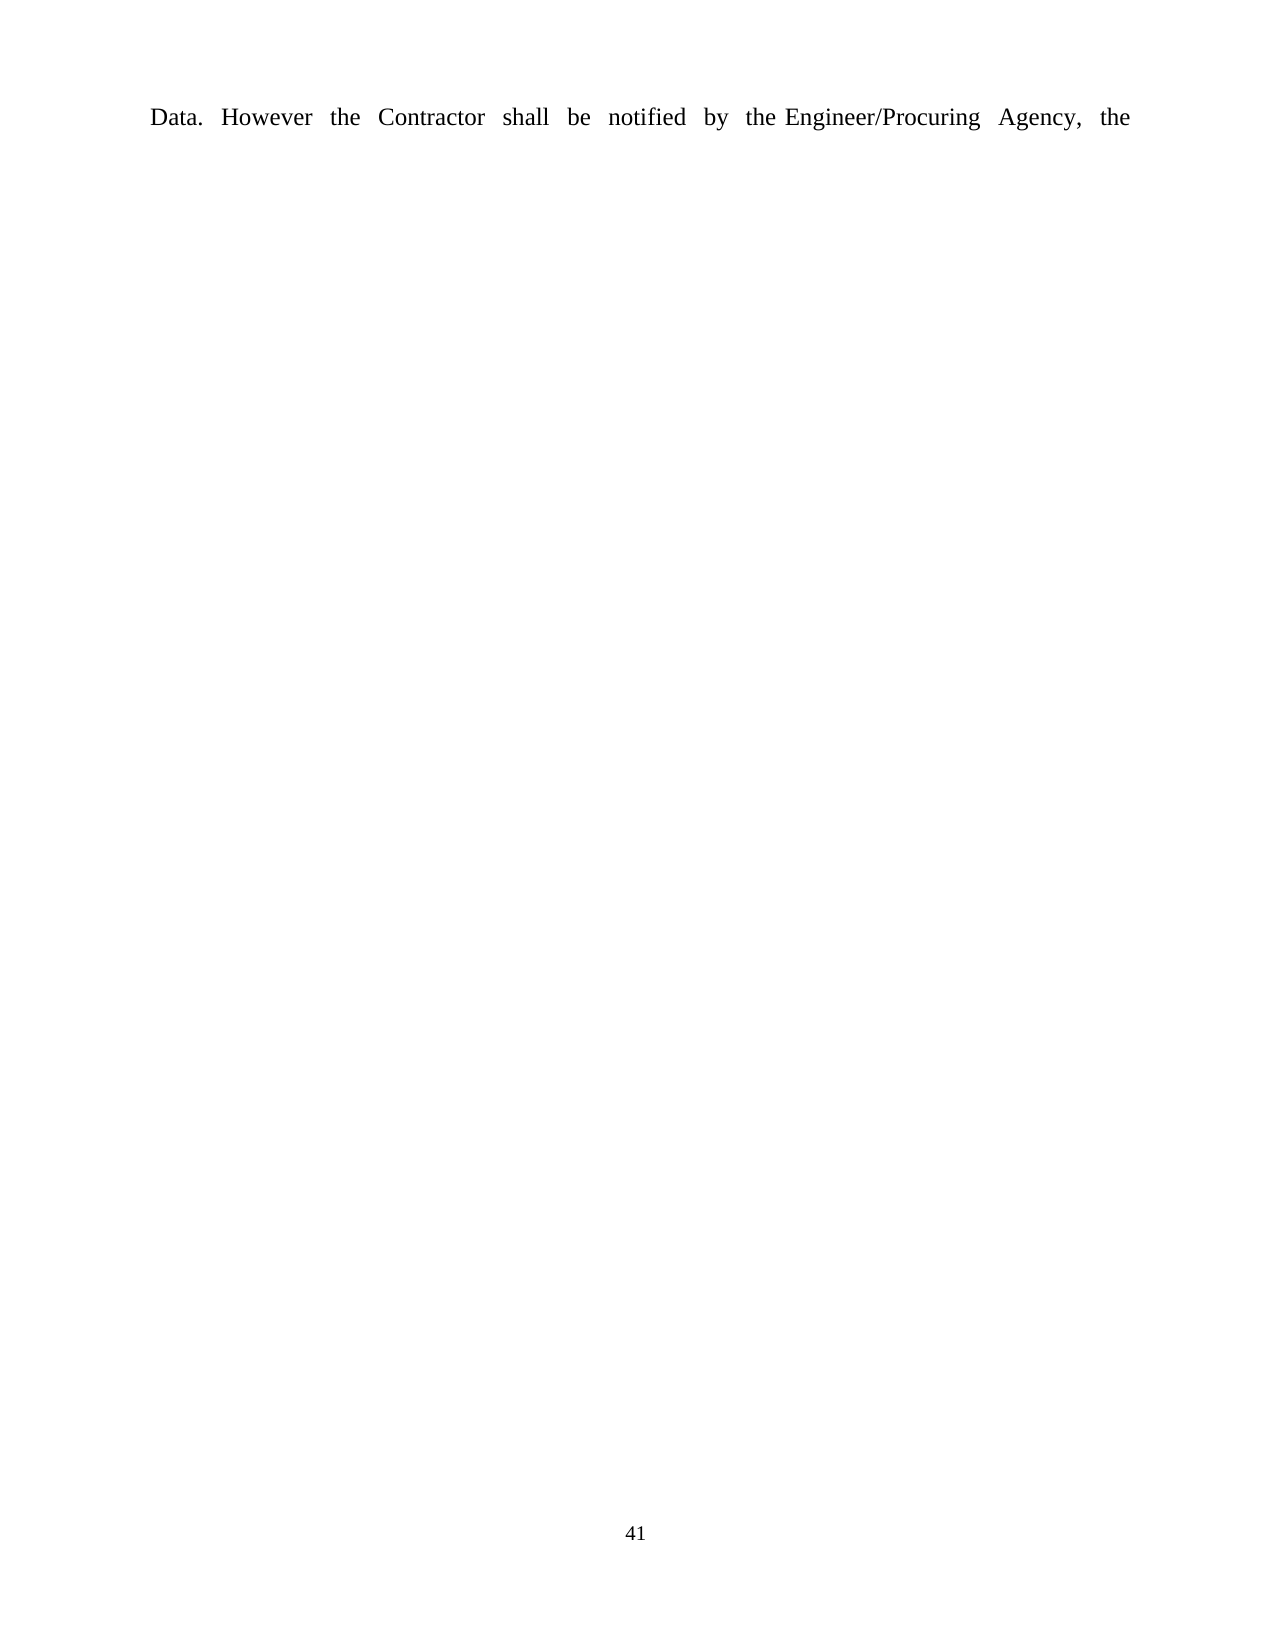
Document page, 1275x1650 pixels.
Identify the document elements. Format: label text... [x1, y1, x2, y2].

text Data. However the Contractor shall be notified by the Engineer/Procuring Agency, the [150, 102, 1137, 131]
